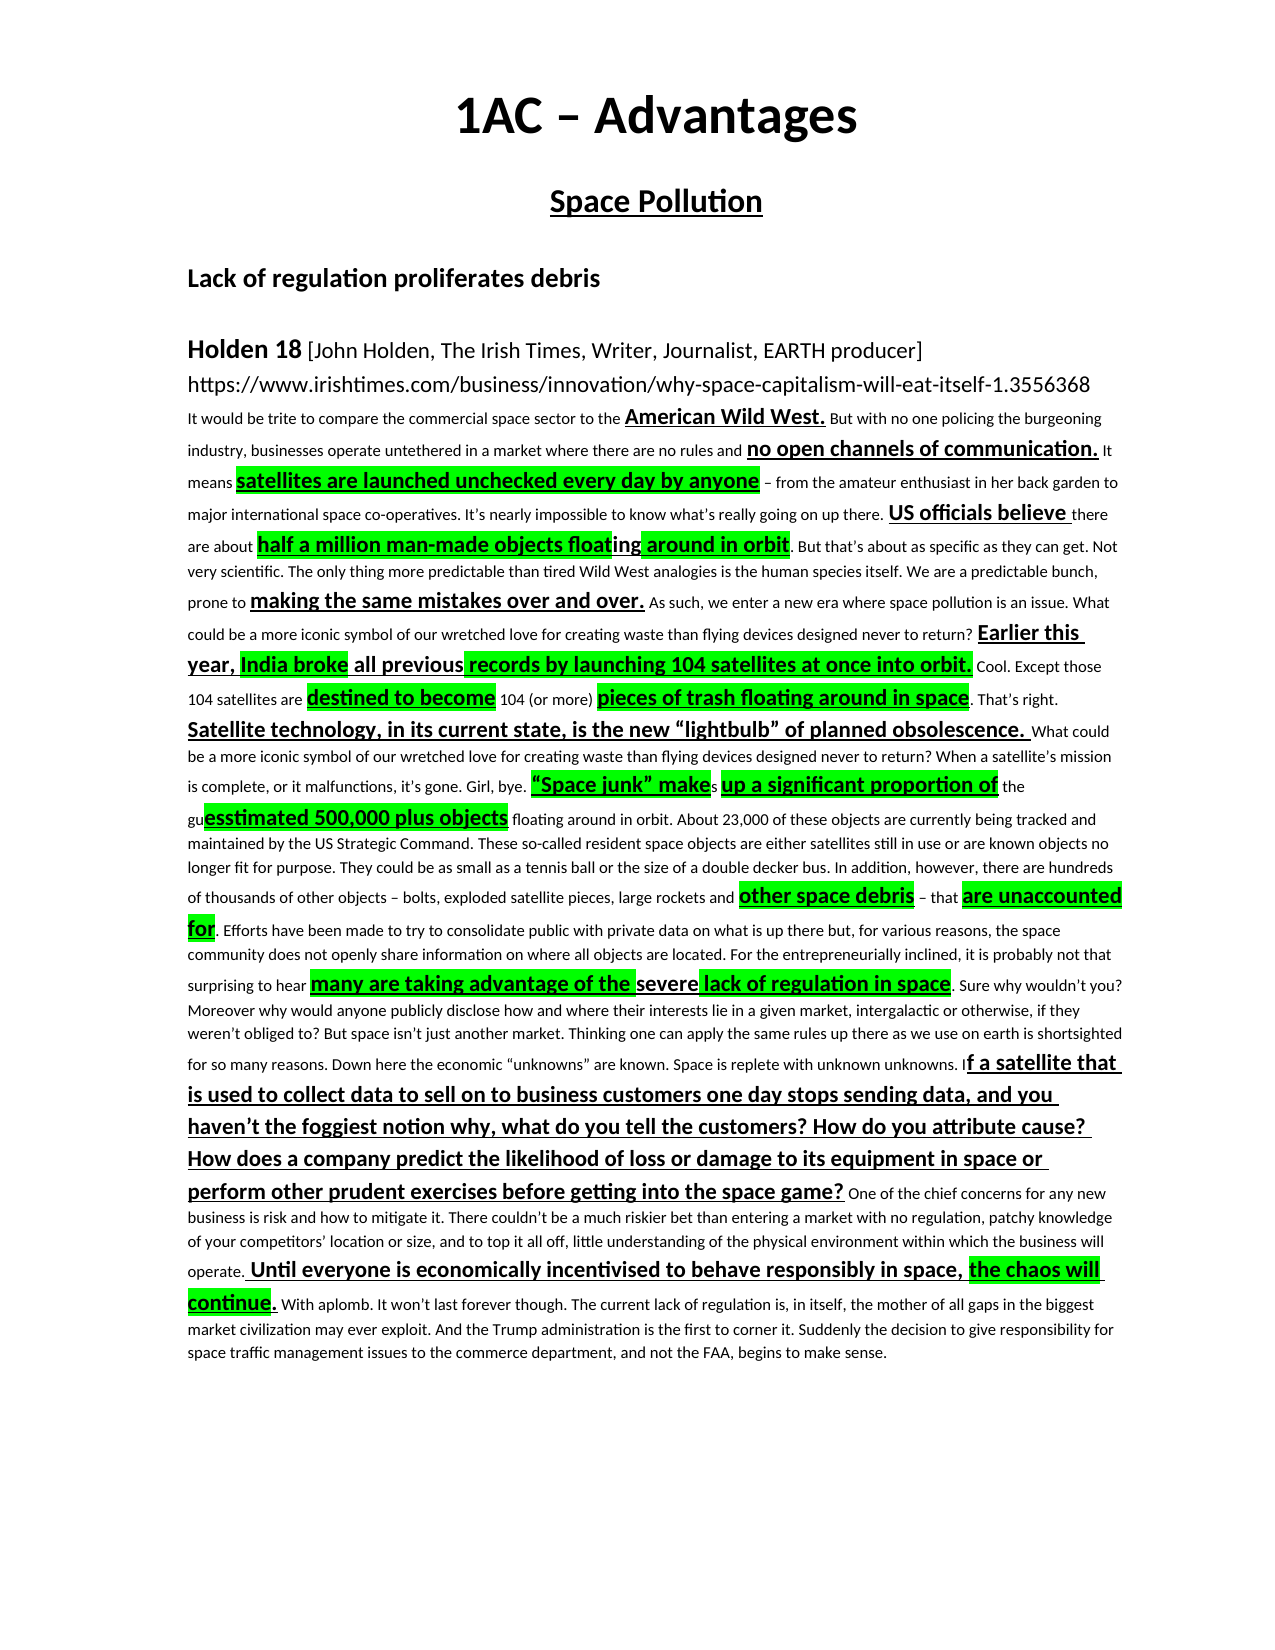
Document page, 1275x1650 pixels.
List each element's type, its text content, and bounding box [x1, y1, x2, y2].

subtitle 1AC – Advantages [187, 81, 1125, 147]
text It would be trite to compare the commercial space sector to the American Wild West. But with no one policing the burgeoning industry, businesses operate untethered in a market where there are no rules and no open channels of communication. It means satellites are launched unchecked every day by anyone – from the amateur enthusiast in her back garden to major international space co-operatives. It’s nearly impossible to know what’s really going on up there. US officials believe there are about half a million man-made objects floating around in orbit. But that’s about as specific as they can get. Not very scientific. The only thing more predictable than tired Wild West analogies is the human species itself. We are a predictable bunch, prone to making the same mistakes over and over. As such, we enter a new era where space pollution is an issue. What could be a more iconic symbol of our wretched love for creating waste than flying devices designed never to return? Earlier this year, India broke all previous records by launching 104 satellites at once into orbit. Cool. Except those 104 satellites are destined to become 104 (or more) pieces of trash floating around in space. That’s right. Satellite technology, in its current state, is the new “lightbulb” of planned obsolescence. What could be a more iconic symbol of our wretched love for creating waste than flying devices designed never to return? When a satellite’s mission is complete, or it malfunctions, it’s gone. Girl, bye. “Space junk” makes up a significant proportion of the guesstimated 500,000 plus objects floating around in orbit. About 23,000 of these objects are currently being tracked and maintained by the US Strategic Command. These so-called resident space objects are either satellites still in use or are known objects no longer fit for purpose. They could be as small as a tennis ball or the size of a double decker bus. In addition, however, there are hundreds of thousands of other objects – bolts, exploded satellite pieces, large rockets and other space debris – that are unaccounted for. Efforts have been made to try to consolidate public with private data on what is up there but, for various reasons, the space community does not openly share information on where all objects are located. For the entrepreneurially inclined, it is probably not that surprising to hear many are taking advantage of the severe lack of regulation in space. Sure why wouldn’t you? Moreover why would anyone publicly disclose how and where their interests lie in a given market, intergalactic or otherwise, if they weren’t obliged to? But space isn’t just another market. Thinking one can apply the same rules up there as we use on earth is shortsighted for so many reasons. Down here the economic “unknowns” are known. Space is replete with unknown unknowns. If a satellite that is used to collect data to sell on to business customers one day stops sending data, and you haven’t the foggiest notion why, what do you tell the customers? How do you attribute cause? How does a company predict the likelihood of loss or damage to its equipment in space or perform other prudent exercises before getting into the space game? One of the chief concerns for any new business is risk and how to mitigate it. There couldn’t be a much riskier bet than entering a market with no regulation, patchy knowledge of your competitors’ location or size, and to top it all off, little understanding of the physical environment within which the business will operate. Until everyone is economically incentivised to behave responsibly in space, the chaos will continue. With aplomb. It won’t last forever though. The current lack of regulation is, in itself, the mother of all gaps in the biggest market civilization may ever exploit. And the Trump administration is the first to corner it. Suddenly the decision to give responsibility for space traffic management issues to the commerce department, and not the FAA, begins to make sense. [187, 402, 1125, 1362]
text https://www.irishtimes.com/business/innovation/why-space-capitalism-will-eat-itself-1.3556368 [187, 370, 1125, 398]
text Holden 18 [John Holden, The Irish Times, Writer, Journalist, EARTH producer] [187, 332, 1125, 365]
subtitle Space Pollution [187, 180, 1125, 221]
text Lack of regulation proliferates debris [187, 262, 1125, 295]
